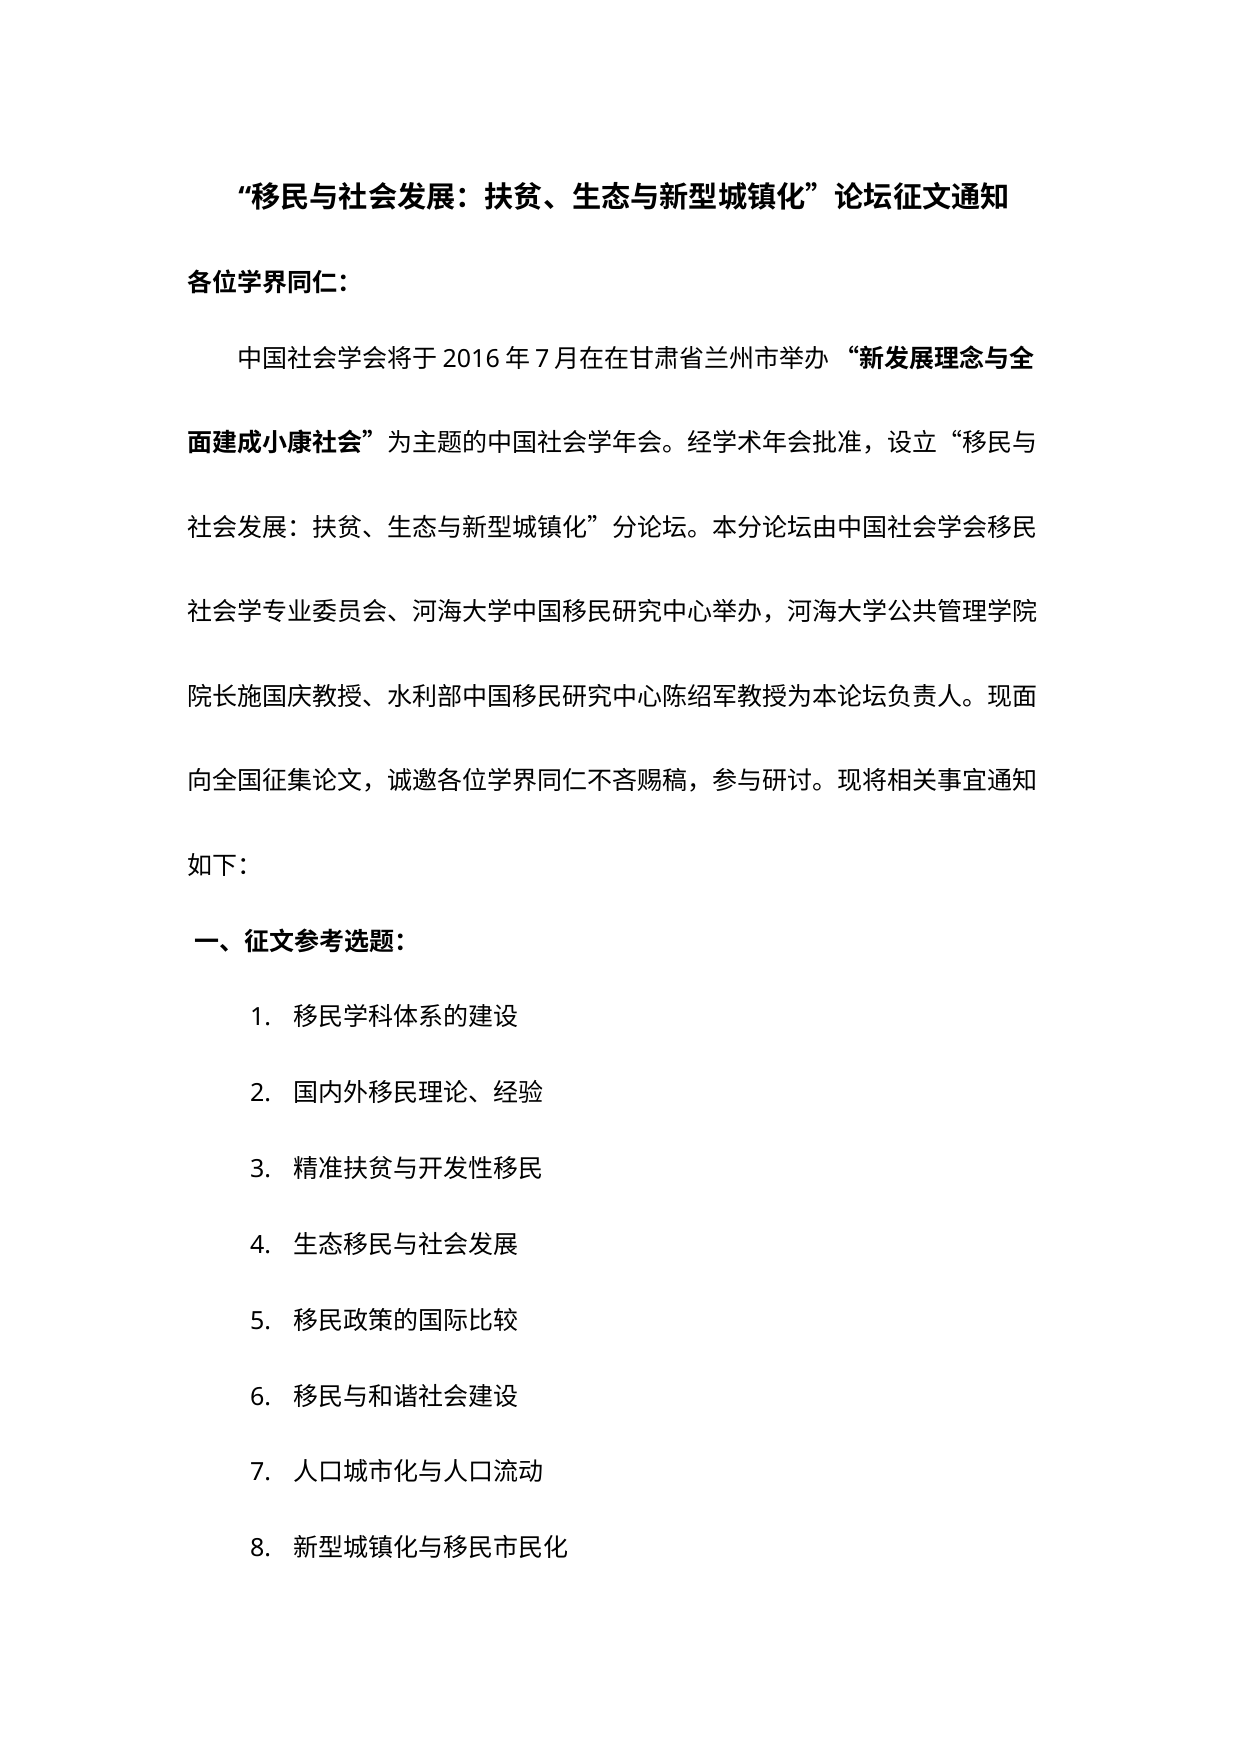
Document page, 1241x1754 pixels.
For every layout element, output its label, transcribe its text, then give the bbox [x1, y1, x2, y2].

list 人口城市化与人口流动 [250, 1437, 1053, 1502]
list 新型城镇化与移民市民化 [250, 1513, 1053, 1578]
text “移民与社会发展：扶贫、生态与新型城镇化”论坛征文通知 [187, 162, 1053, 227]
list 移民学科体系的建设 [250, 982, 1053, 1047]
text 各位学界同仁： [187, 248, 1053, 313]
text 一、征文参考选题： [187, 907, 1053, 972]
list 移民政策的国际比较 [250, 1286, 1053, 1351]
list 精准扶贫与开发性移民 [250, 1134, 1053, 1199]
text 中国社会学会将于2016年7月在在甘肃省兰州市举办 “新发展理念与全面建成小康社会”为主题的中国社会学年会。经学术年会批准，设立“移民与社会发展：扶贫、生态与新型城镇化”分论坛。本分论坛由中国社会学会移民社会学专业委员会、河海大学中国移民研究中心举办，河海大学公共管理学院院长施国庆教授、水利部中国移民研究中心陈绍军教授为本论坛负责人。现面向全国征集论文，诚邀各位学界同仁不吝赐稿，参与研讨。现将相关事宜通知如下： [187, 324, 1053, 896]
list 生态移民与社会发展 [250, 1210, 1053, 1275]
list 移民与和谐社会建设 [250, 1362, 1053, 1427]
list 国内外移民理论、经验 [250, 1058, 1053, 1123]
